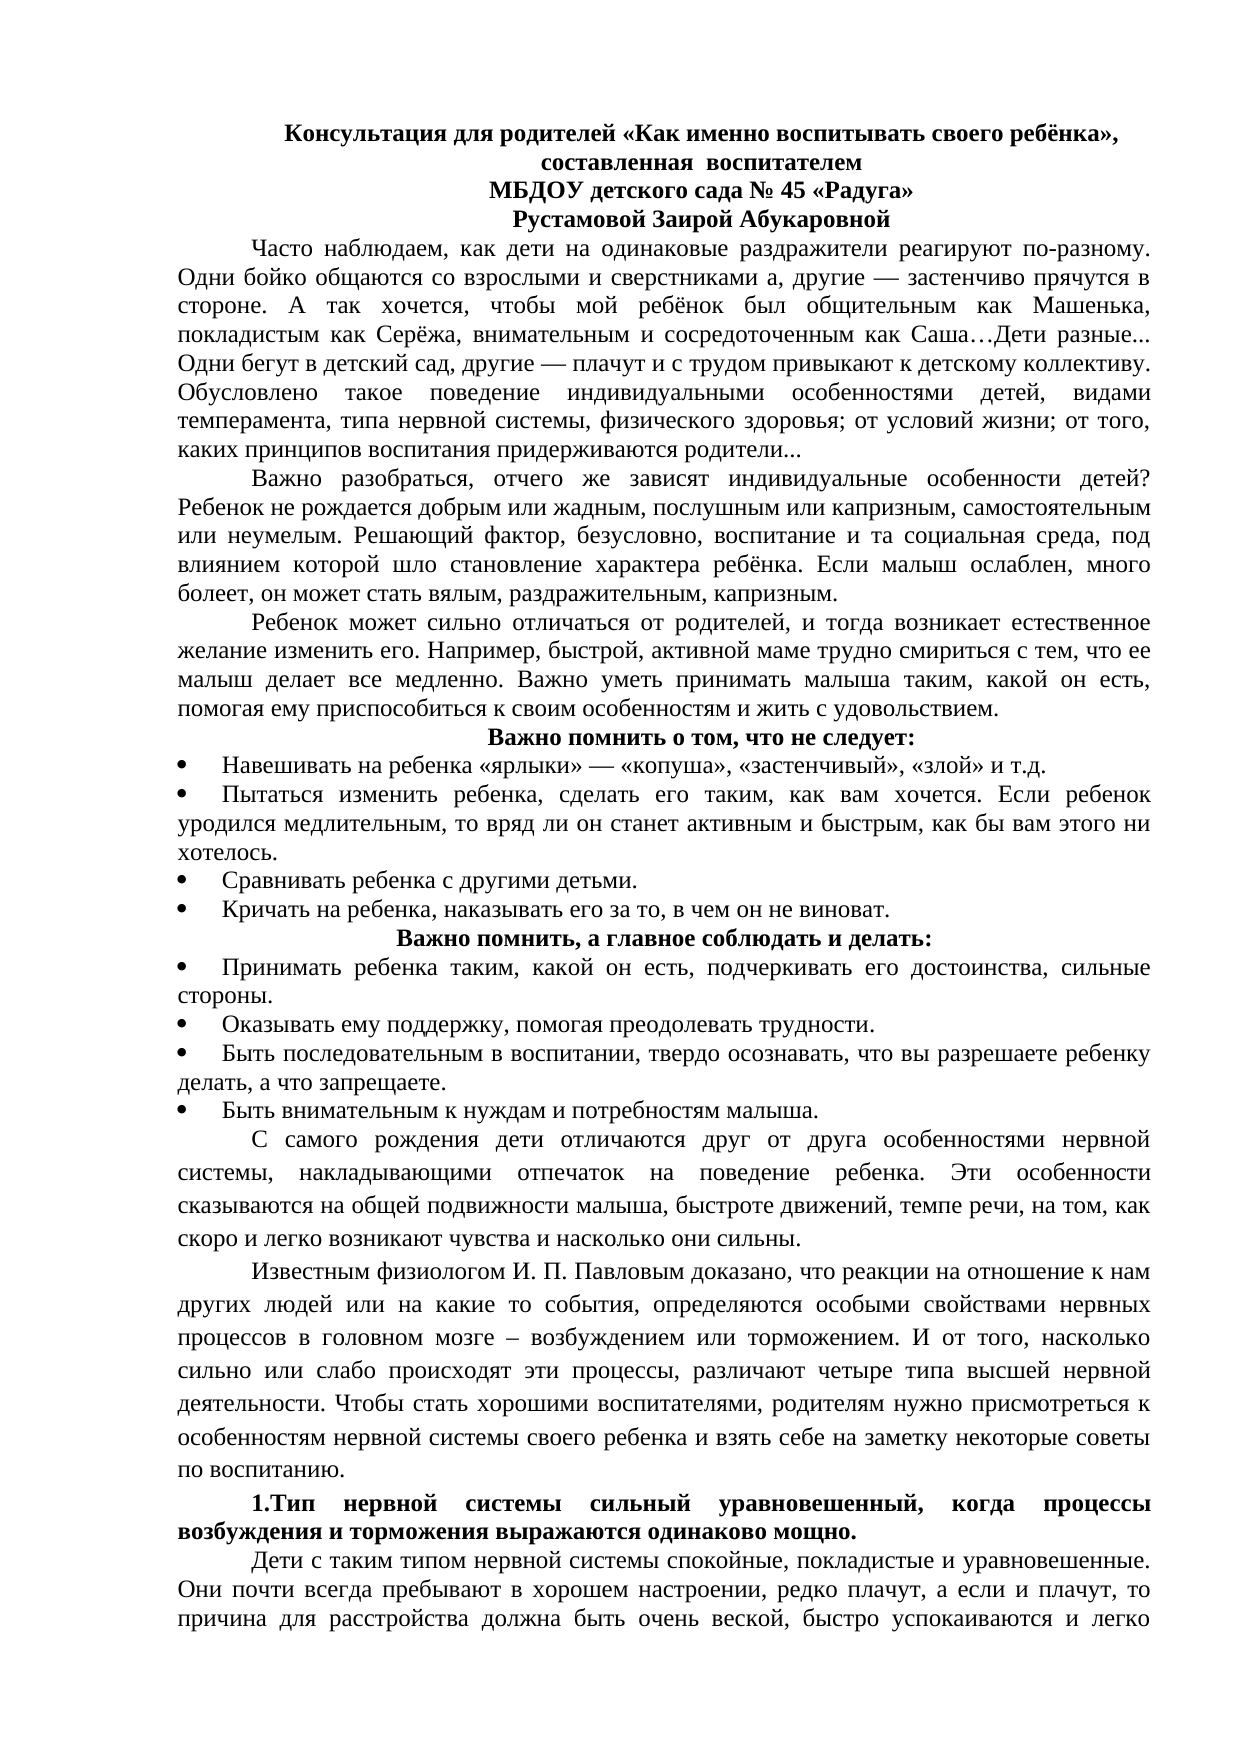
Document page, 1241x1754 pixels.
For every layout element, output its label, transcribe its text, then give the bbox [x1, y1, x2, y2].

text 1.Тип нервной системы сильный уравновешенный, когда процессы возбуждения и торможения выражаются одинаково мощно. [177, 1488, 1152, 1545]
list Быть последовательным в воспитании, твердо осознавать, что вы разрешаете ребенку делать, а что запрещаете. [177, 1038, 1152, 1096]
text С самого рождения дети отличаются друг от друга особенностями нервной системы, накладывающими отпечаток на поведение ребенка. Эти особенности сказываются на общей подвижности малыша, быстроте движений, темпе речи, на том, как скоро и легко возникают чувства и насколько они сильны. [177, 1124, 1152, 1252]
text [177, 1545, 1152, 1631]
list Кричать на ребенка, наказывать его за то, в чем он не виноват. [177, 894, 1152, 923]
text Важно разобраться, отчего же зависят индивидуальные особенности детей? Ребенок не рождается добрым или жадным, послушным или капризным, самостоятельным или неумелым. Решающий фактор, безусловно, воспитание и та социальная среда, под влиянием которой шло становление характера ребёнка. Если малыш ослаблен, много болеет, он может стать вялым, раздражительным, капризным. [177, 463, 1152, 607]
list Быть внимательным к нуждам и потребностям малыша. [177, 1096, 1152, 1124]
text Консультация для родителей «Как именно воспитывать своего ребёнка», [177, 118, 1152, 147]
text Часто наблюдаем, как дети на одинаковые раздражители реагируют по-разному. Одни бойко общаются со взрослыми и сверстниками а, другие — застенчиво прячутся в стороне. А так хочется, чтобы мой ребёнок был общительным как Машенька, покладистым как Серёжа, внимательным и сосредоточенным как Саша…Дети разные... Одни бегут в детский сад, другие — плачут и с трудом привыкают к детскому коллективу. Обусловлено такое поведение индивидуальными особенностями детей, видами темперамента, типа нервной системы, физического здоровья; от условий жизни; от того, каких принципов воспитания придерживаются родители... [177, 233, 1152, 463]
list Пытаться изменить ребенка, сделать его таким, как вам хочется. Если ребенок уродился медлительным, то вряд ли он станет активным и быстрым, как бы вам этого ни хотелось. [177, 779, 1152, 866]
text МБДОУ детского сада № 45 «Радуга» [177, 176, 1152, 204]
text Важно помнить, а главное соблюдать и делать: [177, 923, 1152, 952]
list Принимать ребенка таким, какой он есть, подчеркивать его достоинства, сильные стороны. [177, 952, 1152, 1009]
list Оказывать ему поддержку, помогая преодолевать трудности. [177, 1009, 1152, 1038]
text Ребенок может сильно отличаться от родителей, и тогда возникает естественное желание изменить его. Например, быстрой, активной маме трудно смириться с тем, что ее малыш делает все медленно. Важно уметь принимать малыша таким, какой он есть, помогая ему приспособиться к своим особенностям и жить с удовольствием. [177, 607, 1152, 722]
text Известным физиологом И. П. Павловым доказано, что реакции на отношение к нам других людей или на какие то события, определяются особыми свойствами нервных процессов в головном мозге – возбуждением или торможением. И от того, насколько сильно или слабо происходят эти процессы, различают четыре типа высшей нервной деятельности. Чтобы стать хорошими воспитателями, родителям нужно присмотреться к особенностям нервной системы своего ребенка и взять себе на заметку некоторые советы по воспитанию. [177, 1256, 1152, 1483]
text Рустамовой Заирой Абукаровной [177, 204, 1152, 233]
text Важно помнить о том, что не следует: [177, 722, 1152, 751]
list Сравнивать ребенка с другими детьми. [177, 866, 1152, 894]
list Навешивать на ребенка «ярлыки» — «копуша», «застенчивый», «злой» и т.д. [177, 751, 1152, 779]
text составленная воспитателем [177, 147, 1152, 176]
